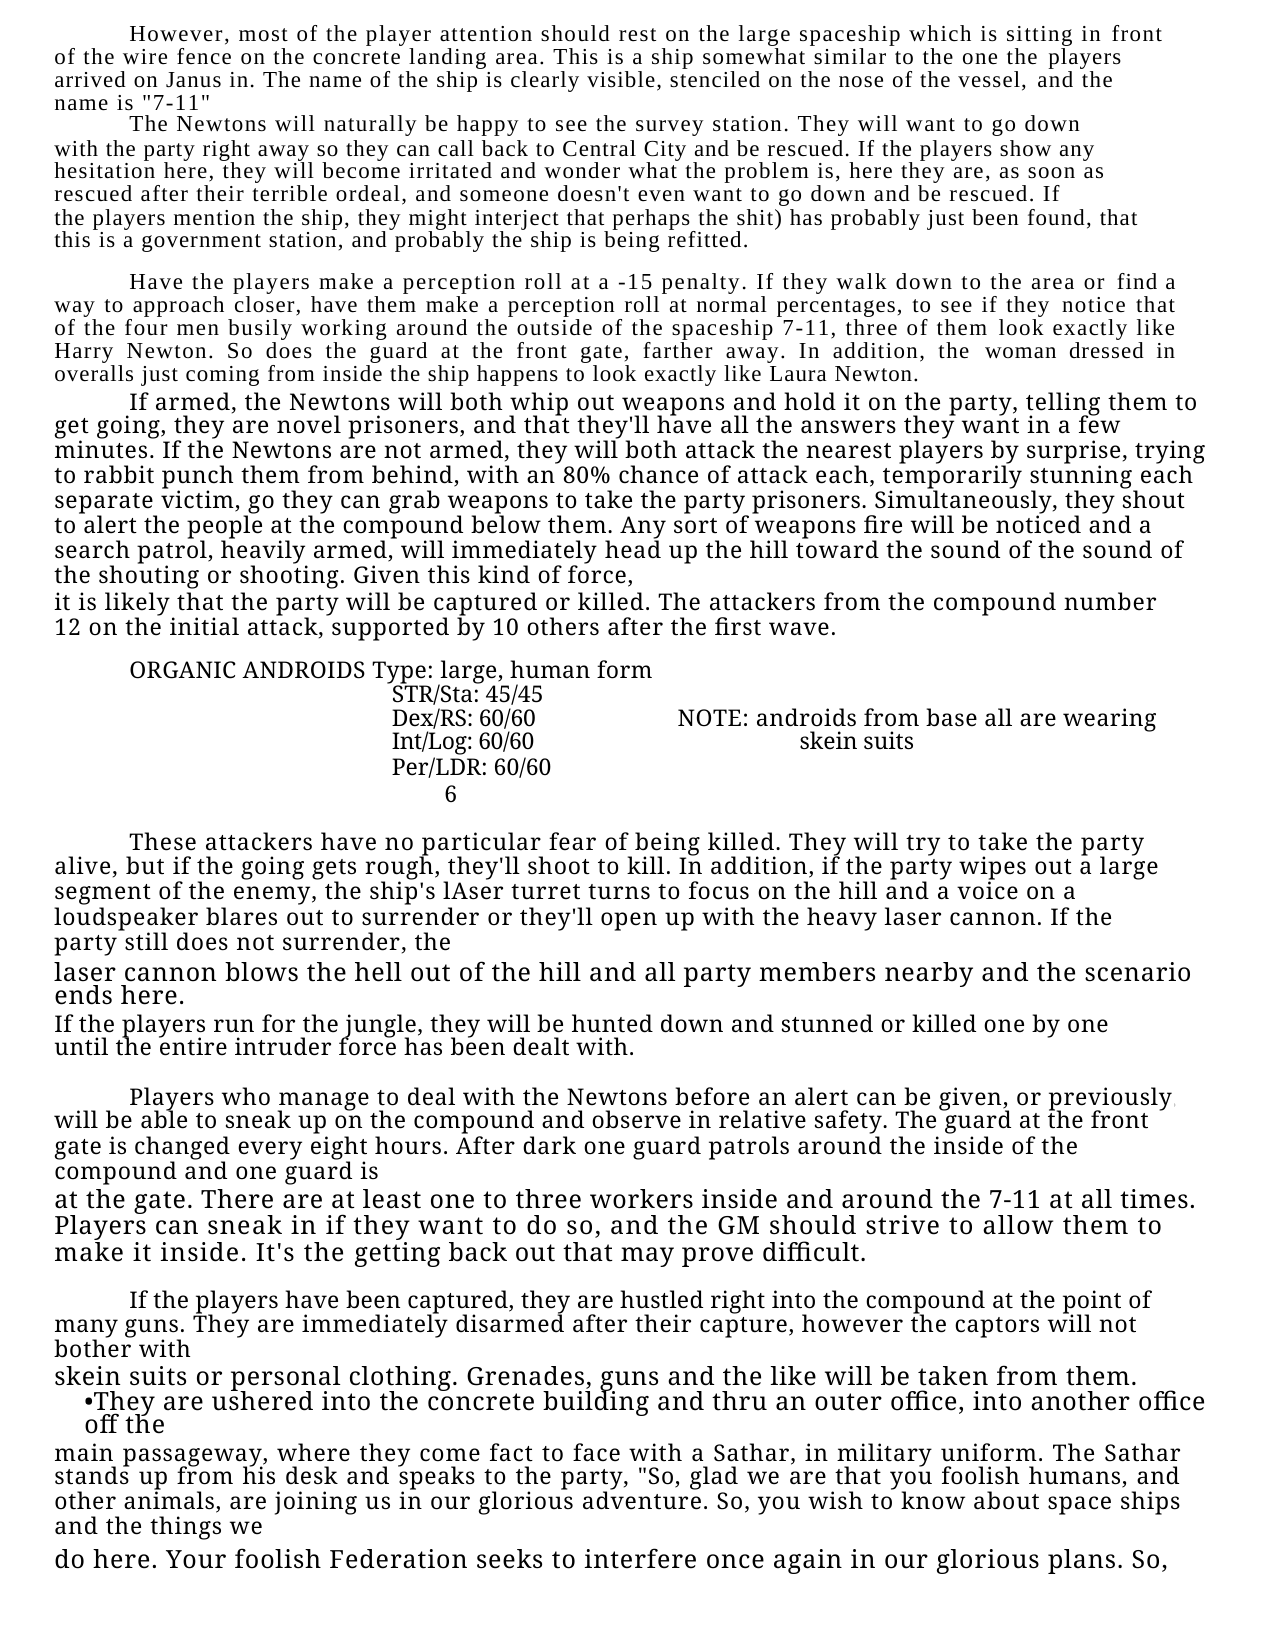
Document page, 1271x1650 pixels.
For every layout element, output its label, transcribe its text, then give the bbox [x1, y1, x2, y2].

text Have the players make a perception roll at a -15 penalty. If they walk down to the area or find a way to approach closer, have them make a perception roll at normal percentages, to see if they notice that of the four men busily working around the outside of the spaceship 7-11, three of them look exactly like Harry Newton. So does the guard at the front gate, farther away. In addition, the woman dressed in overalls just coming from inside the ship happens to look exactly like Laura Newton. [54, 271, 1175, 386]
text If armed, the Newtons will both whip out weapons and hold it on the party, telling them to get going, they are novel prisoners, and that they'll have all the answers they want in a few minutes. If the Newtons are not armed, they will both attack the nearest players by surprise, trying to rabbit punch them from behind, with an 80% chance of attack each, temporarily stunning each separate victim, go they can grab weapons to take the party prisoners. Simultaneously, they shout to alert the people at the compound below them. Any sort of weapons fire will be noticed and a search patrol, heavily armed, will immediately head up the hill toward the sound of the sound of the shouting or shooting. Given this kind of force, [54, 390, 1213, 590]
text Players who manage to deal with the Newtons before an alert can be given, or previously) will be able to sneak up on the compound and observe in relative safety. The guard at the front gate is changed every eight hours. After dark one guard patrols around the inside of the compound and one guard is [54, 1085, 1198, 1186]
text If the players run for the jungle, they will be hunted down and stunned or killed one by one until the entire intruder force has been dealt with. [54, 1012, 1168, 1062]
text These attackers have no particular fear of being killed. They will try to take the party alive, but if the going gets rough, they'll shoot to kill. In addition, if the party wipes out a large segment of the enemy, the ship's lAser turret turns to focus on the hill and a voice on a loudspeaker blares out to surrender or they'll open up with the heavy laser cannon. If the party still does not surrender, the [54, 830, 1183, 957]
text laser cannon blows the hell out of the hill and all party members nearby and the scenario ends here. [54, 961, 1220, 1012]
text The Newtons will naturally be happy to see the survey station. They will want to go down [129, 115, 1220, 135]
text 6 [444, 781, 1190, 808]
text ORGANIC ANDROIDS Type: large, human form [129, 657, 1190, 684]
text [54, 1541, 1220, 1575]
text it is likely that the party will be captured or killed. The attackers from the compound number 12 on the initial attack, supported by 10 others after the first wave. [54, 590, 1168, 642]
text at the gate. There are at least one to three workers inside and around the 7-11 at all times. Players can sneak in if they want to do so, and the GM should strive to allow them to make it inside. It's the getting back out that may prove difficult. [54, 1186, 1198, 1269]
text • They are ushered into the concrete building and thru an outer office, into another office off the [84, 1390, 1220, 1441]
text main passageway, where they come fact to face with a Sathar, in military uniform. The Sathar stands up from his desk and speaks to the party, "So, glad we are that you foolish humans, and other animals, are joining us in our glorious adventure. So, you wish to know about space ships and the things we [54, 1441, 1183, 1541]
text Int/Log: 60/60 skein suits [392, 731, 1190, 754]
text Dex/RS: 60/60 NOTE: androids from base all are wearing [392, 707, 1190, 731]
text Per/LDR: 60/60 [392, 754, 1190, 781]
text skein suits or personal clothing. Grenades, guns and the like will be taken from them. [54, 1364, 1220, 1390]
text If the players have been captured, they are hustled right into the compound at the point of many guns. They are immediately disarmed after their capture, however the captors will not bother with [54, 1288, 1198, 1364]
text However, most of the player attention should rest on the large spaceship which is sitting in front of the wire fence on the concrete landing area. This is a ship somewhat similar to the one the players arrived on Janus in. The name of the ship is clearly visible, stenciled on the nose of the vessel, and the name is "7-11" [54, 23, 1175, 115]
text with the party right away so they can call back to Central City and be rescued. If the players show any hesitation here, they will become irritated and wonder what the problem is, here they are, as soon as rescued after their terrible ordeal, and someone doesn't even want to go down and be rescued. If [54, 139, 1190, 207]
text the players mention the ship, they might interject that perhaps the shit) has probably just been found, that this is a government station, and probably the ship is being refitted. [54, 207, 1160, 253]
text STR/Sta: 45/45 [392, 684, 1190, 707]
